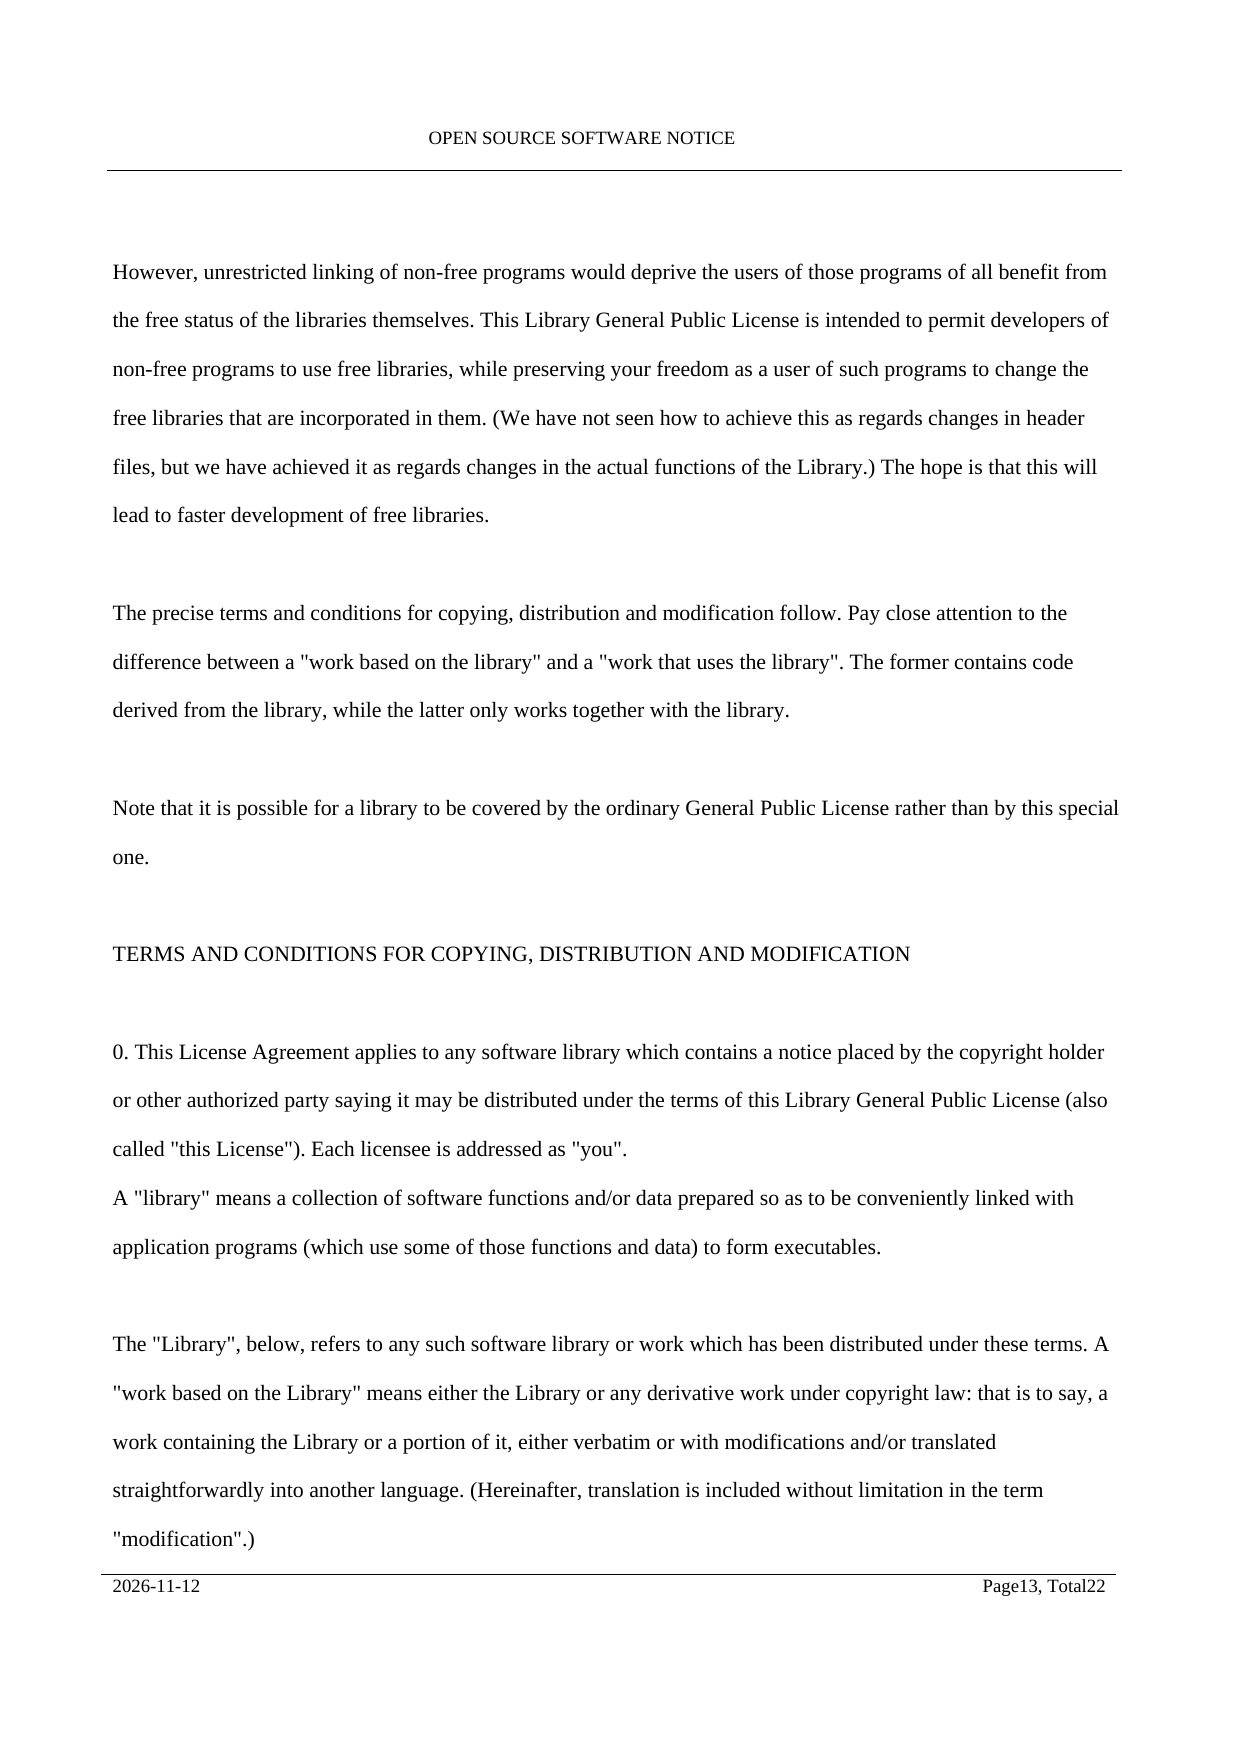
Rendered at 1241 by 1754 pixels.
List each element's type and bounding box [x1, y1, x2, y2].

text [112, 206, 1128, 1555]
